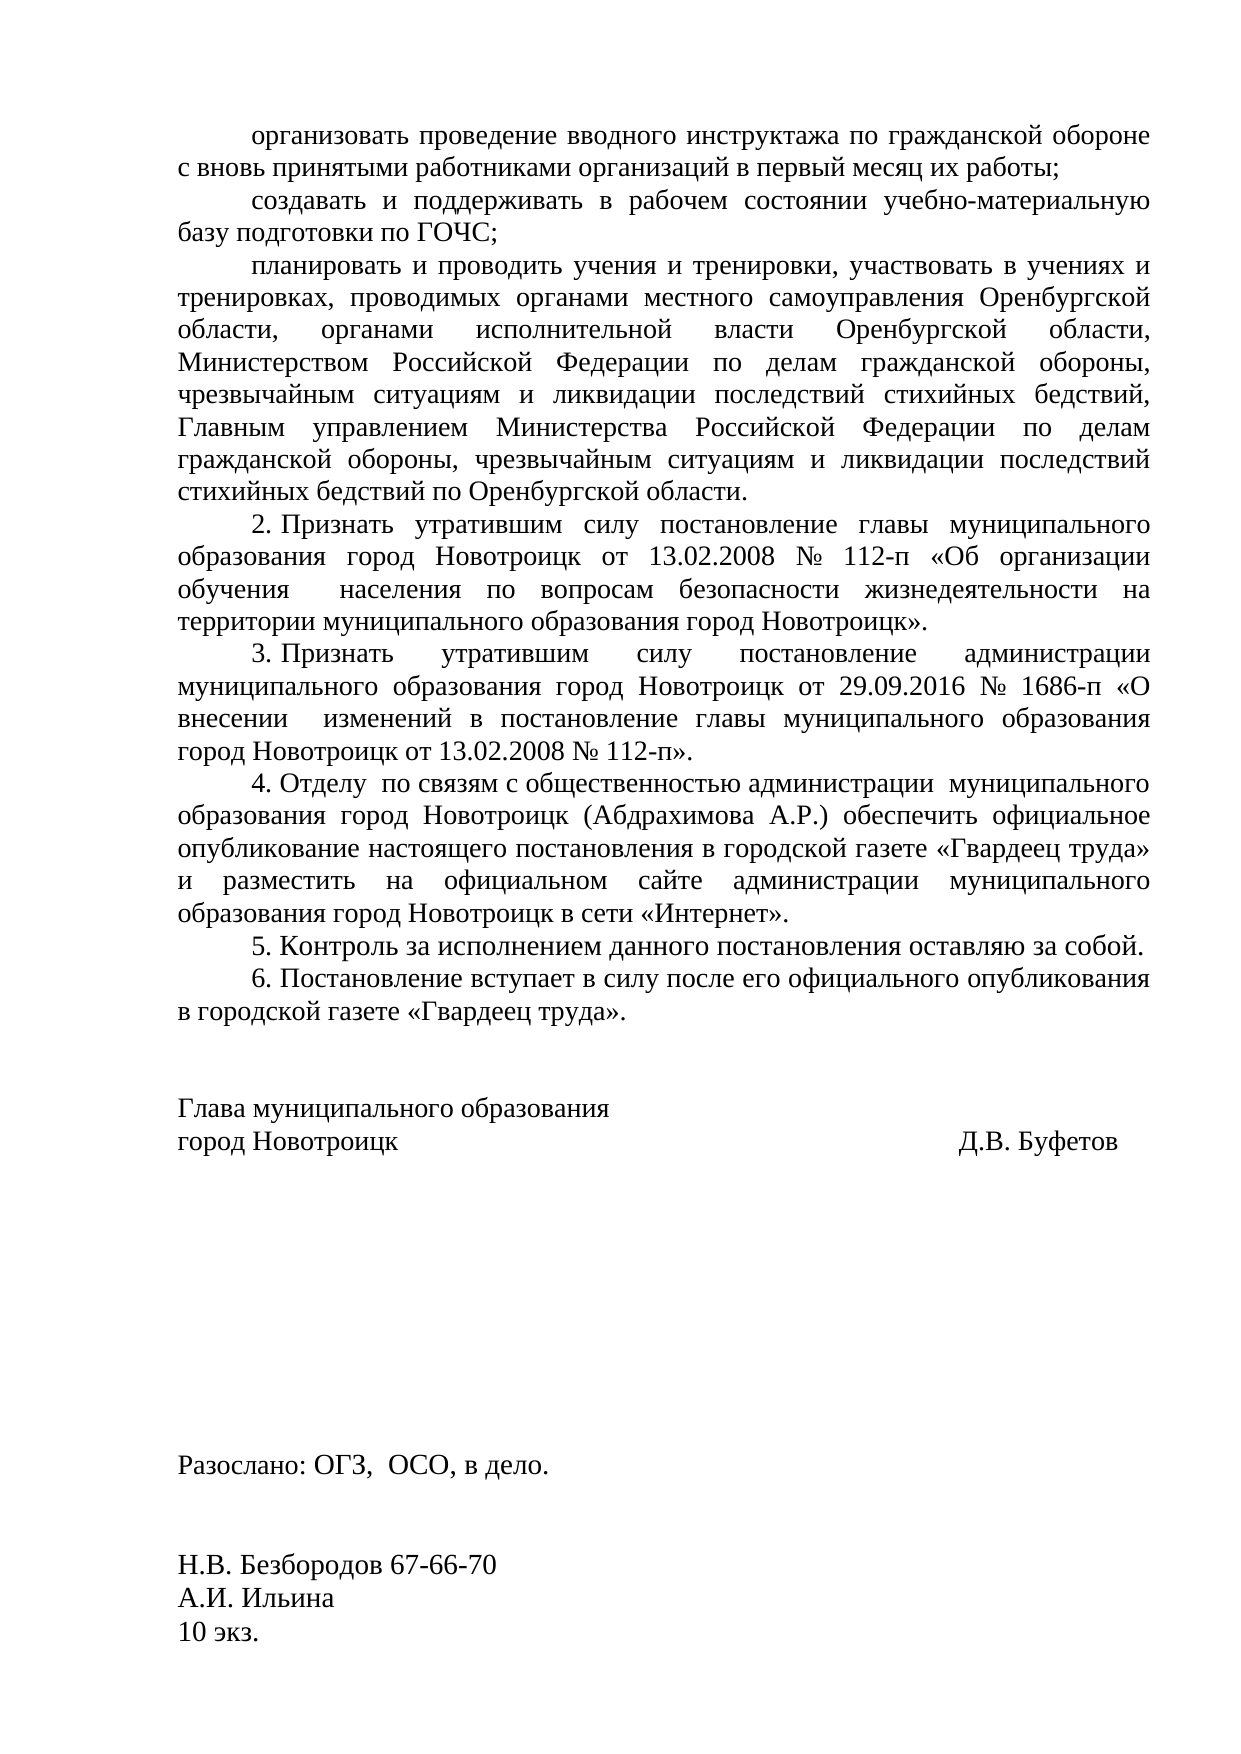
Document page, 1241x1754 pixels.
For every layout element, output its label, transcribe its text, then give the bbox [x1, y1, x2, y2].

list Признать утратившим силу постановление главы муниципального образования город Новотроицк от 13.02.2008 № 112-п «Об организации обучения населения по вопросам безопасности жизнедеятельности на территории муниципального образования город Новотроицк». [177, 507, 1152, 636]
list создавать и поддерживать в рабочем состоянии учебно-материальную базу подготовки по ГОЧС; [177, 183, 1152, 248]
text Глава муниципального образования [177, 1091, 1122, 1123]
text 10 экз. [177, 1614, 1152, 1648]
text 4. Отделу по связям с общественностью администрации муниципального образования город Новотроицк (Абдрахимова А.Р.) обеспечить официальное опубликование настоящего постановления в городской газете «Гвардеец труда» и разместить на официальном сайте администрации муниципального образования город Новотроицк в сети «Интернет». [177, 766, 1152, 928]
text Н.В. Безбородов 67-66-70 [177, 1547, 1152, 1581]
text А.И. Ильина [177, 1581, 1152, 1614]
list организовать проведение вводного инструктажа по гражданской обороне с вновь принятыми работниками организаций в первый месяц их работы; [177, 118, 1152, 183]
text 5. Контроль за исполнением данного постановления оставляю за собой. [177, 928, 1152, 962]
list планировать и проводить учения и тренировки, участвовать в учениях и тренировках, проводимых органами местного самоуправления Оренбургской области, органами исполнительной власти Оренбургской области, Министерством Российской Федерации по делам гражданской обороны, чрезвычайным ситуациям и ликвидации последствий стихийных бедствий, Главным управлением Министерства Российской Федерации по делам гражданской обороны, чрезвычайным ситуациям и ликвидации последствий стихийных бедствий по Оренбургской области. [177, 248, 1152, 507]
text 6. Постановление вступает в силу после его официального опубликования в городской газете «Гвардеец труда». [177, 962, 1152, 1026]
list Признать утратившим силу постановление администрации муниципального образования город Новотроицк от 29.09.2016 № 1686-п «О внесении изменений в постановление главы муниципального образования город Новотроицк от 13.02.2008 № 112-п». [177, 636, 1152, 766]
text город Новотроицк Д.В. Буфетов [177, 1123, 1122, 1156]
text Разослано: ОГЗ, ОСО, в дело. [177, 1447, 1152, 1481]
